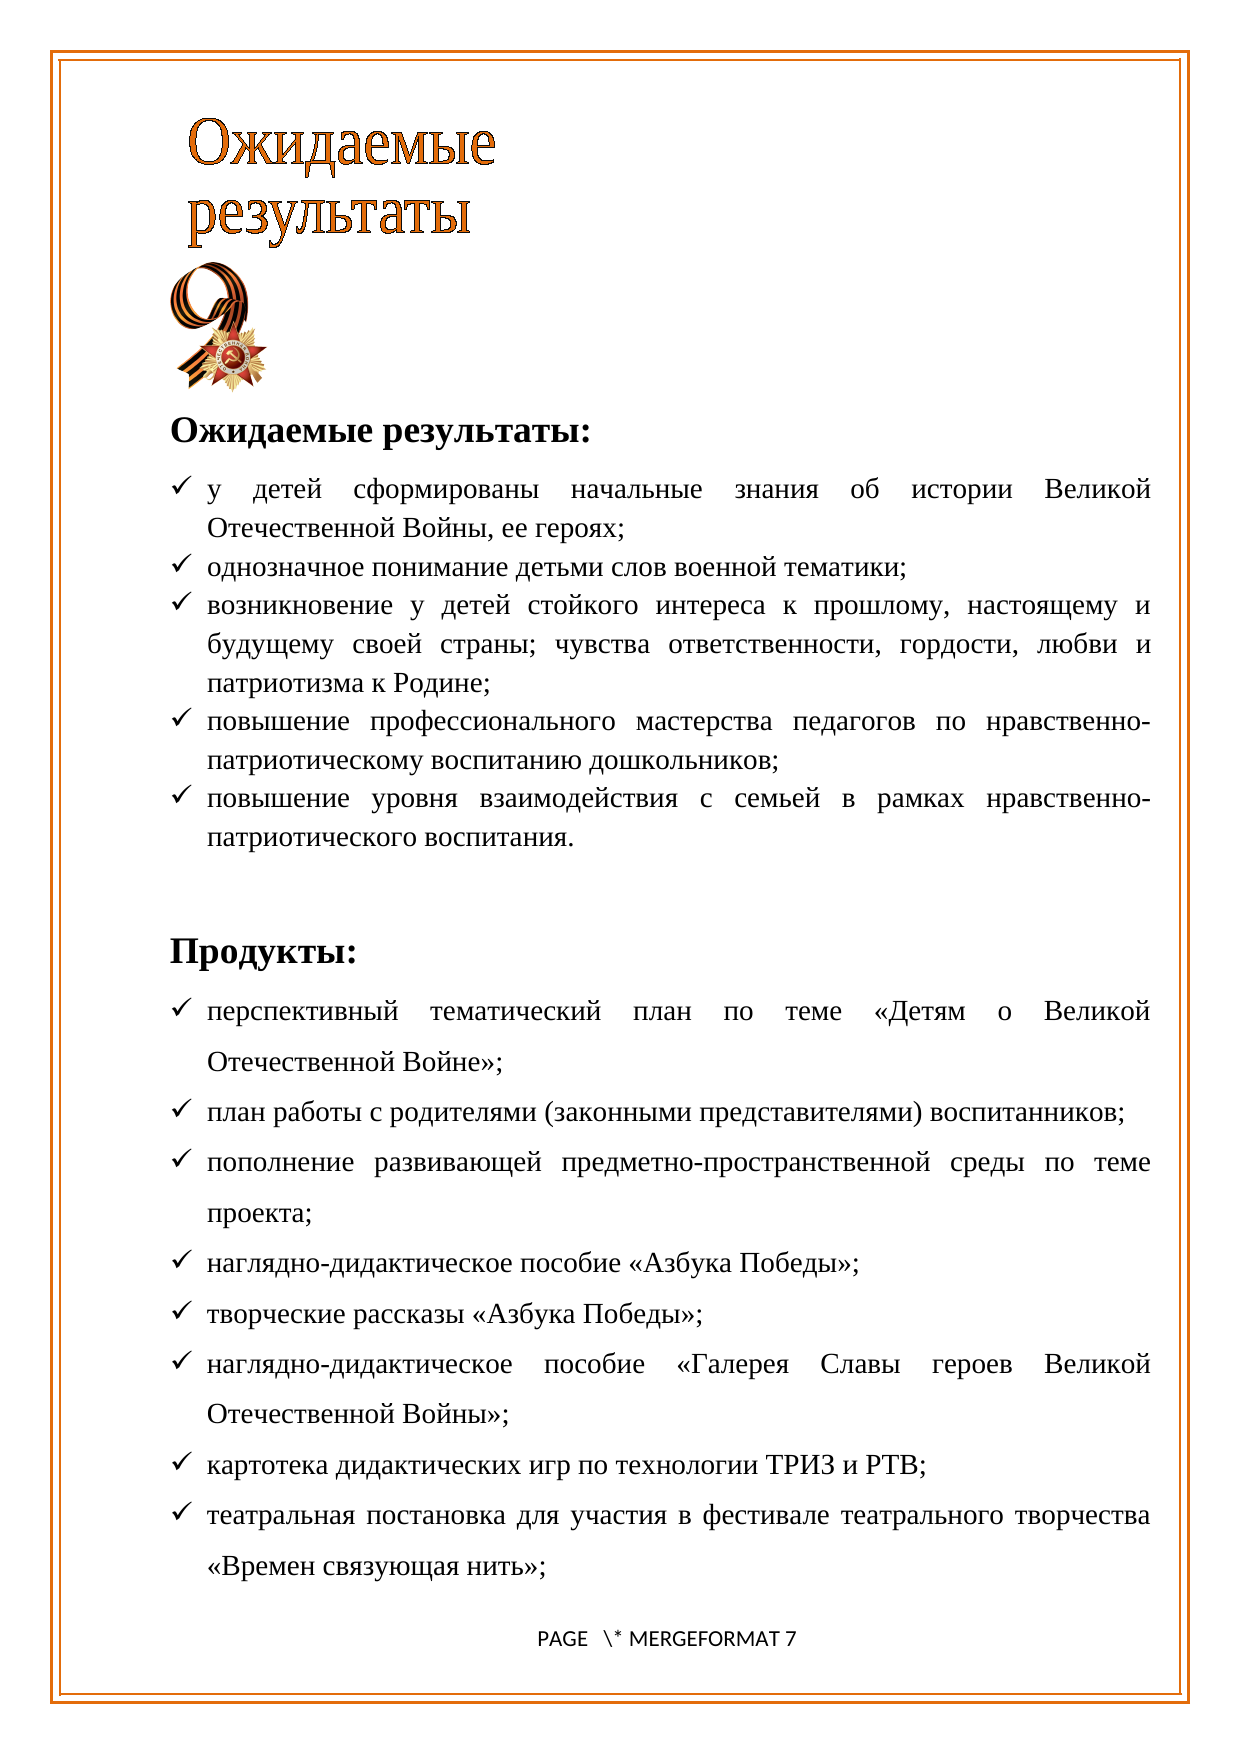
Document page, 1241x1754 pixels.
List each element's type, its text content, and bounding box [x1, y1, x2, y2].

list картотека дидактических игр по технологии ТРИЗ и РТВ; [169, 1447, 1152, 1481]
list возникновение у детей стойкого интереса к прошлому, настоящему и будущему своей страны; чувства ответственности, гордости, любви и патриотизма к Родине; [169, 587, 1152, 698]
list однозначное понимание детьми слов военной тематики; [169, 549, 1152, 582]
list театральная постановка для участия в фестивале театрального творчества «Времен связующая нить»; [169, 1497, 1152, 1581]
list у детей сформированы начальные знания об истории Великой Отечественной Войны, ее героях; [169, 472, 1152, 544]
list перспективный тематический план по теме «Детям о Великой Отечественной Войне»; [169, 993, 1152, 1077]
list повышение профессионального мастерства педагогов по нравственно-патриотическому воспитанию дошкольников; [169, 703, 1152, 775]
text Продукты: [169, 929, 1152, 972]
list повышение уровня взаимодействия с семьей в рамках нравственно-патриотического воспитания. [169, 780, 1152, 853]
list наглядно-дидактическое пособие «Азбука Победы»; [169, 1245, 1152, 1279]
picture [169, 261, 269, 393]
list план работы с родителями (законными представителями) воспитанников; [169, 1094, 1152, 1128]
list пополнение развивающей предметно-пространственной среды по теме проекта; [169, 1144, 1152, 1228]
text Ожидаемые результаты: [169, 407, 1152, 450]
list творческие рассказы «Азбука Победы»; [169, 1296, 1152, 1329]
list наглядно-дидактическое пособие «Галерея Славы героев Великой Отечественной Войны»; [169, 1346, 1152, 1430]
